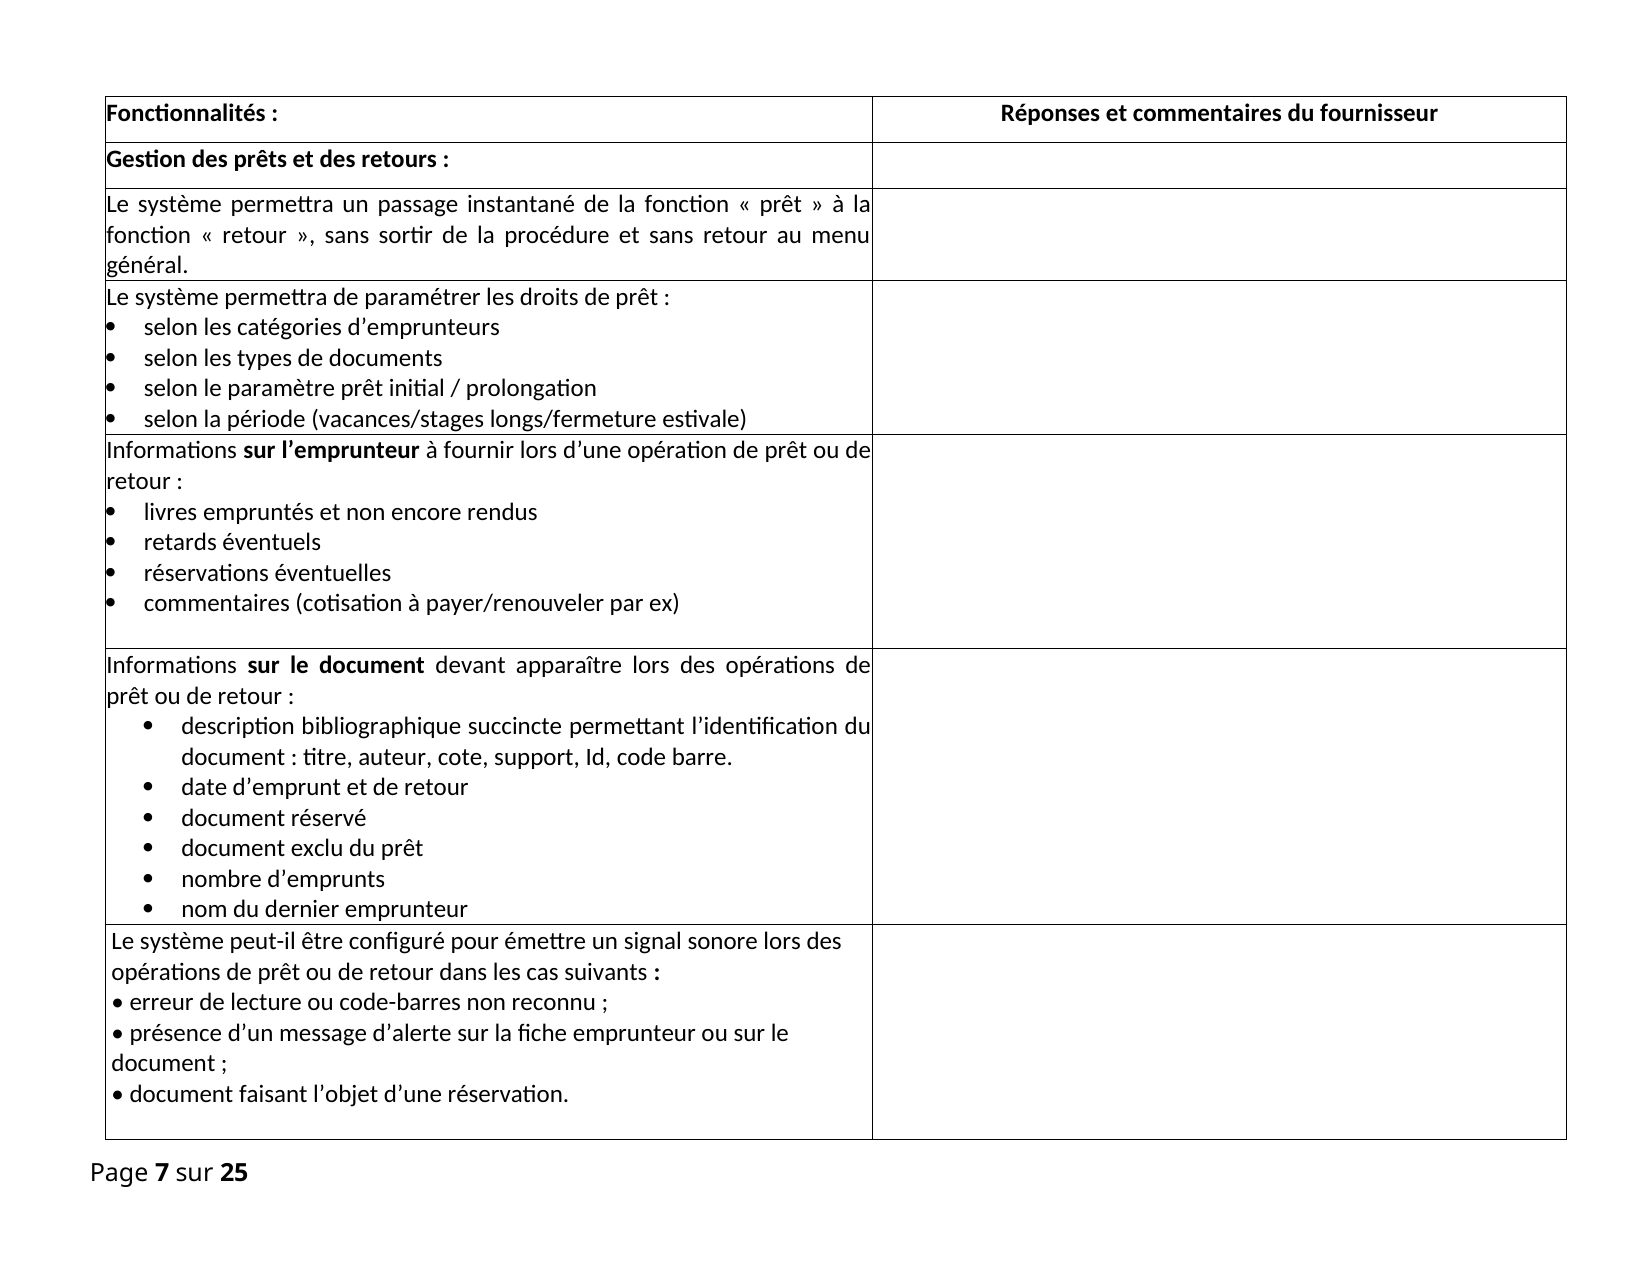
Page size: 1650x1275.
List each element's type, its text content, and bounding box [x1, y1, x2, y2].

table_cell Informations sur le document devant apparaître lors des opérations de prêt ou de retour : description bibliographique succincte permettant l’identification du document : titre, auteur, cote, support, Id, code barre. date d’emprunt et de retour document réservé document exclu du prêt nombre d’emprunts nom du dernier emprunteur [106, 649, 872, 924]
table_cell Le système permettra de paramétrer les droits de prêt : selon les catégories d’emprunteurs selon les types de documents selon le paramètre prêt initial / prolongation selon la période (vacances/stages longs/fermeture estivale) [106, 281, 872, 434]
table_cell Gestion des prêts et des retours : [106, 143, 872, 187]
table_cell [873, 925, 1566, 1139]
table_cell [873, 143, 1566, 187]
table_cell [873, 435, 1566, 648]
table_cell [873, 281, 1566, 434]
table_header Fonctionnalités : [106, 97, 872, 142]
table_cell Le système peut-il être configuré pour émettre un signal sonore lors des opérations de prêt ou de retour dans les cas suivants : • erreur de lecture ou code-barres non reconnu ; • présence d’un message d’alerte sur la fiche emprunteur ou sur le document ; • document faisant l’objet d’une réservation. [106, 925, 872, 1139]
table_cell Le système permettra un passage instantané de la fonction « prêt » à la fonction « retour », sans sortir de la procédure et sans retour au menu général. [106, 189, 872, 280]
table_cell Informations sur l’emprunteur à fournir lors d’une opération de prêt ou de retour : livres empruntés et non encore rendus retards éventuels réservations éventuelles commentaires (cotisation à payer/renouveler par ex) [106, 435, 872, 648]
table_header Réponses et commentaires du fournisseur [873, 97, 1566, 142]
table_cell [873, 649, 1566, 924]
table_cell [873, 189, 1566, 280]
